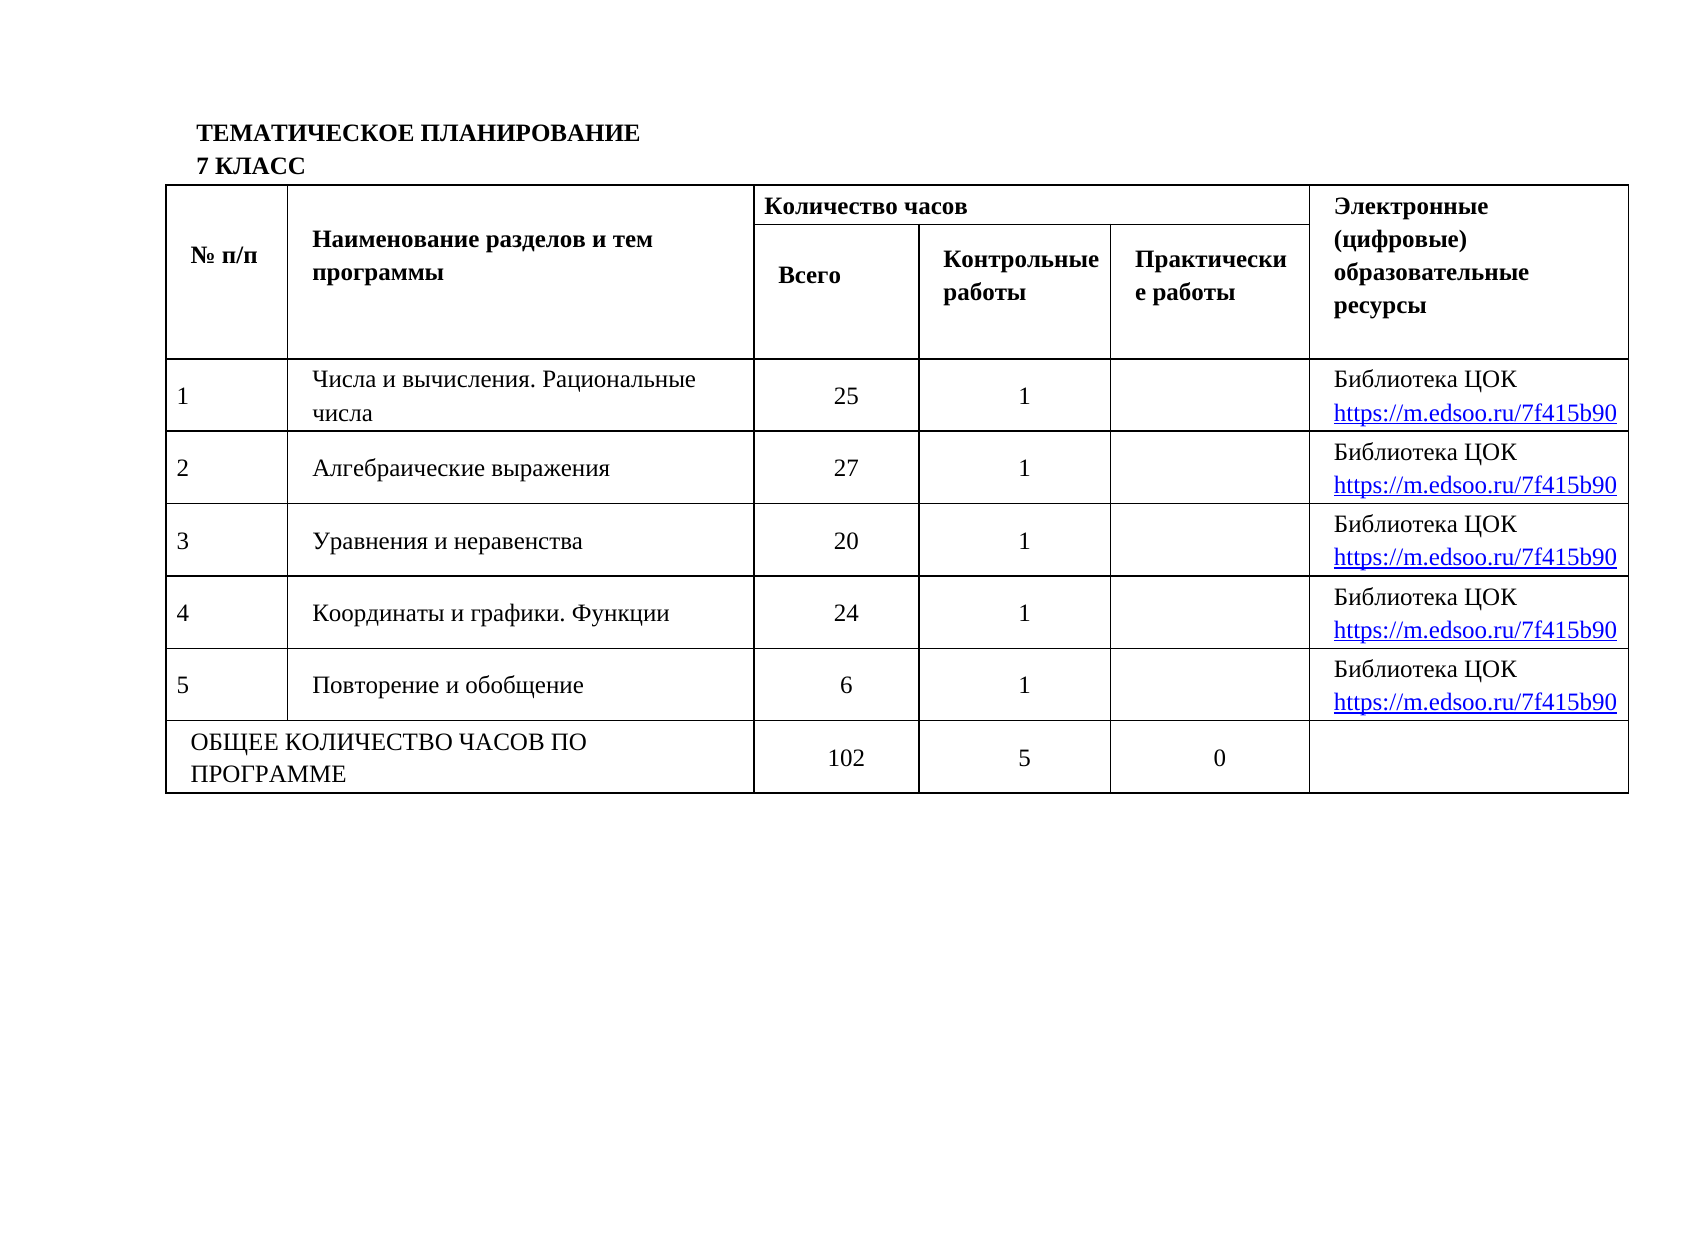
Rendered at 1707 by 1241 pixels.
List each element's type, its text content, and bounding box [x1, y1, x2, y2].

table_header Электронные (цифровые) образовательные ресурсы [1310, 186, 1628, 358]
table_cell 1 [920, 504, 1110, 575]
table_cell Библиотека ЦОК https://m.edsoo.ru/7f415b90 [1310, 432, 1628, 503]
table_cell [1111, 649, 1309, 720]
table_cell Алгебраические выражения [288, 432, 753, 503]
table_cell 5 [167, 649, 287, 720]
table_cell Повторение и обобщение [288, 649, 753, 720]
table_cell ОБЩЕЕ КОЛИЧЕСТВО ЧАСОВ ПО ПРОГРАММЕ [167, 721, 753, 792]
table_cell 102 [755, 721, 918, 792]
table_cell 1 [920, 432, 1110, 503]
table_cell 4 [167, 577, 287, 647]
table_cell Контрольные работы [920, 225, 1110, 358]
table_cell Числа и вычисления. Рациональные числа [288, 360, 753, 430]
table_header Наименование разделов и тем программы [288, 186, 753, 358]
text ТЕМАТИЧЕСКОЕ ПЛАНИРОВАНИЕ [190, 118, 1618, 147]
table_cell [1111, 360, 1309, 430]
table_cell 5 [920, 721, 1110, 792]
table_cell 1 [920, 649, 1110, 720]
text 7 КЛАСС [190, 151, 1618, 180]
table_cell Библиотека ЦОК https://m.edsoo.ru/7f415b90 [1310, 360, 1628, 430]
table_cell 0 [1111, 721, 1309, 792]
table_cell Библиотека ЦОК https://m.edsoo.ru/7f415b90 [1310, 504, 1628, 575]
table_cell 2 [167, 432, 287, 503]
table_cell 6 [755, 649, 918, 720]
table_cell 20 [755, 504, 918, 575]
table_cell 27 [755, 432, 918, 503]
table_cell [1111, 577, 1309, 647]
table_cell 1 [920, 577, 1110, 647]
table_cell 1 [167, 360, 287, 430]
table_cell Координаты и графики. Функции [288, 577, 753, 647]
table_header № п/п [167, 186, 287, 358]
table_cell Практические работы [1111, 225, 1309, 358]
table_cell 1 [920, 360, 1110, 430]
table_cell 24 [755, 577, 918, 647]
table_cell 25 [755, 360, 918, 430]
table_header Количество часов [755, 186, 1309, 223]
table_cell [1310, 721, 1628, 792]
table_cell Библиотека ЦОК https://m.edsoo.ru/7f415b90 [1310, 577, 1628, 647]
table_cell Всего [755, 225, 918, 358]
table_cell Уравнения и неравенства [288, 504, 753, 575]
table_cell Библиотека ЦОК https://m.edsoo.ru/7f415b90 [1310, 649, 1628, 720]
table_cell [1111, 432, 1309, 503]
table_cell 3 [167, 504, 287, 575]
table_cell [1111, 504, 1309, 575]
